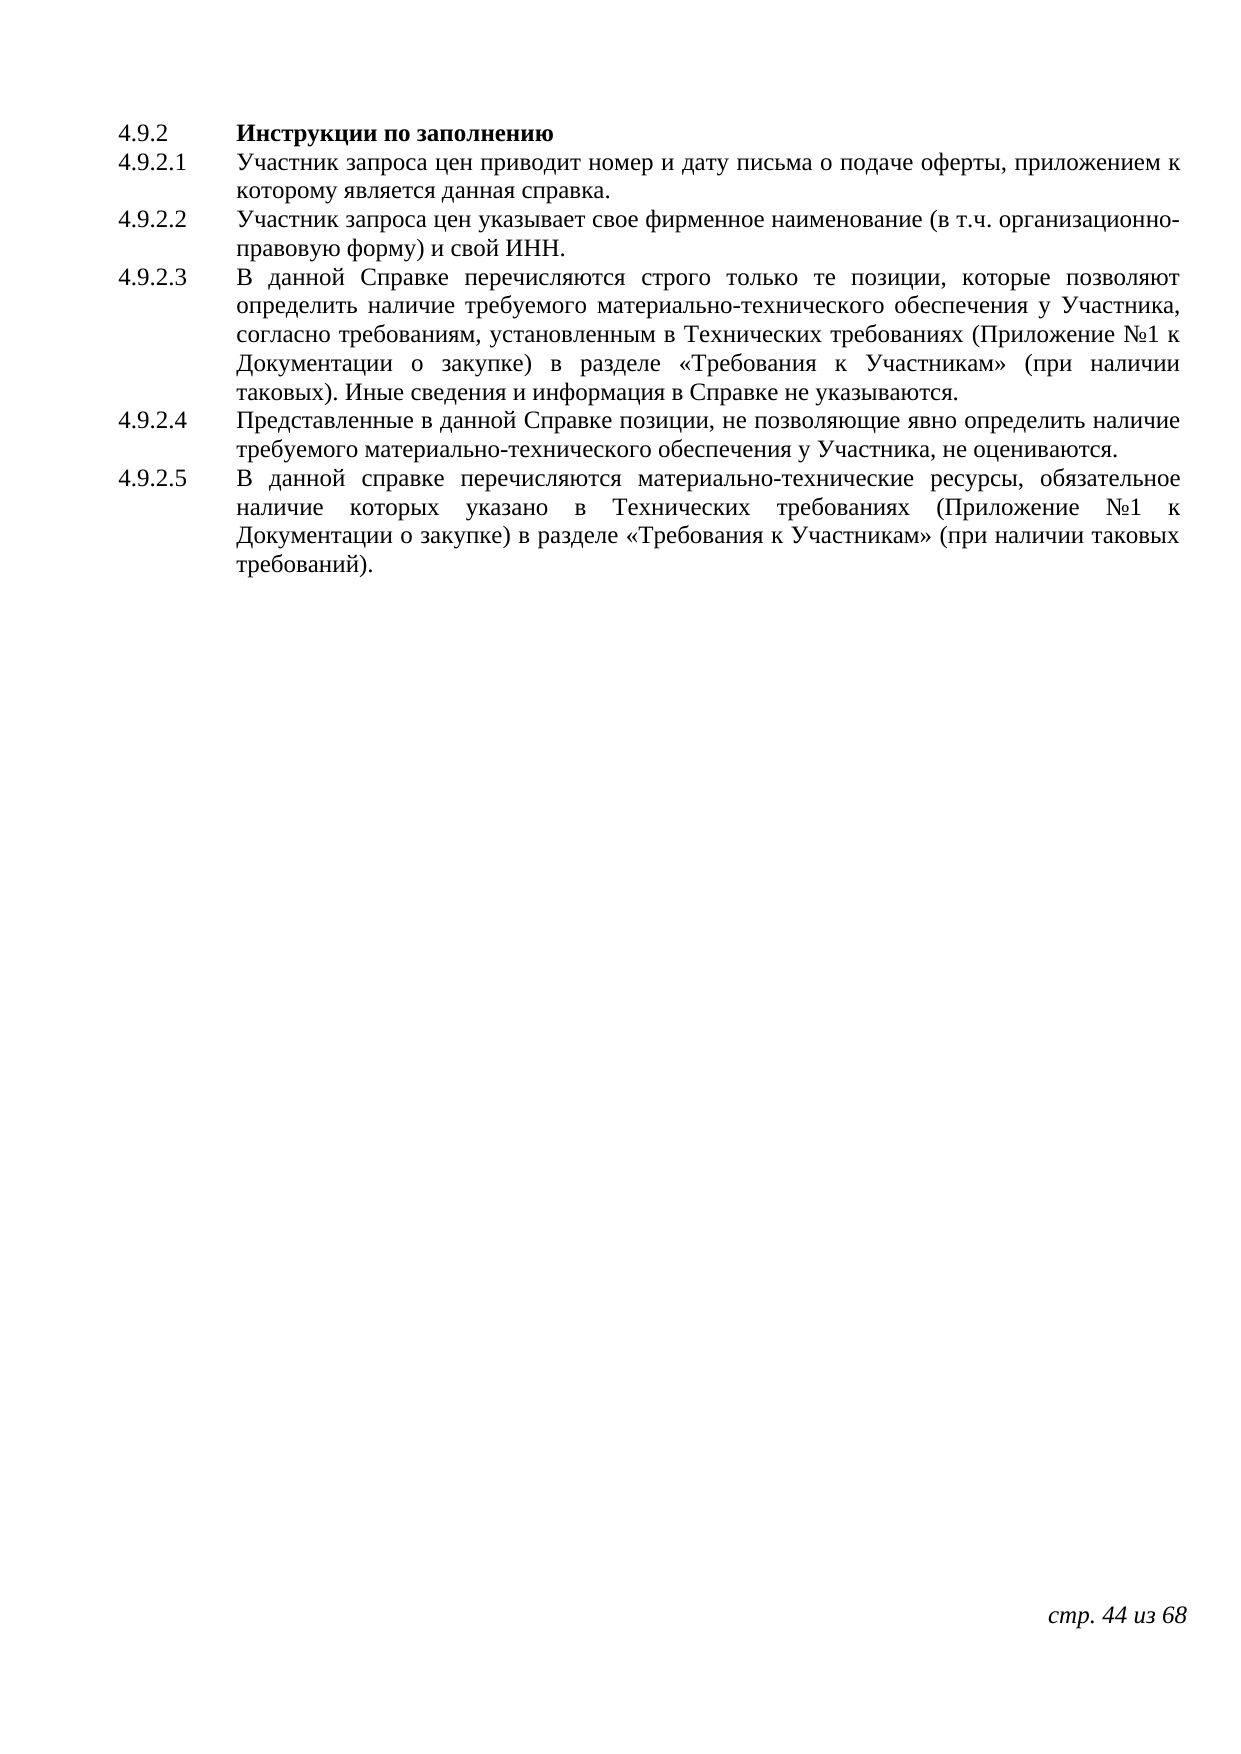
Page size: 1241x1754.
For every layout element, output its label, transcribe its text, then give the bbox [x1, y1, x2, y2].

text В данной Справке перечисляются строго только те позиции, которые позволяют определить наличие требуемого материально-технического обеспечения у Участника, согласно требованиям, установленным в Технических требованиях (Приложение №1 к Документации о закупке) в разделе «Требования к Участникам» (при наличии таковых). Иные сведения и информация в Справке не указываются. [118, 262, 1181, 406]
text Представленные в данной Справке позиции, не позволяющие явно определить наличие требуемого материально-технического обеспечения у Участника, не оцениваются. [118, 406, 1181, 463]
text Инструкции по заполнению [118, 118, 1181, 147]
text В данной справке перечисляются материально-технические ресурсы, обязательное наличие которых указано в Технических требованиях (Приложение №1 к Документации о закупке) в разделе «Требования к Участникам» (при наличии таковых требований). [118, 463, 1181, 578]
text Участник запроса цен указывает свое фирменное наименование (в т.ч. организационно-правовую форму) и свой ИНН. [118, 204, 1181, 262]
text Участник запроса цен приводит номер и дату письма о подаче оферты, приложением к которому является данная справка. [118, 147, 1181, 204]
